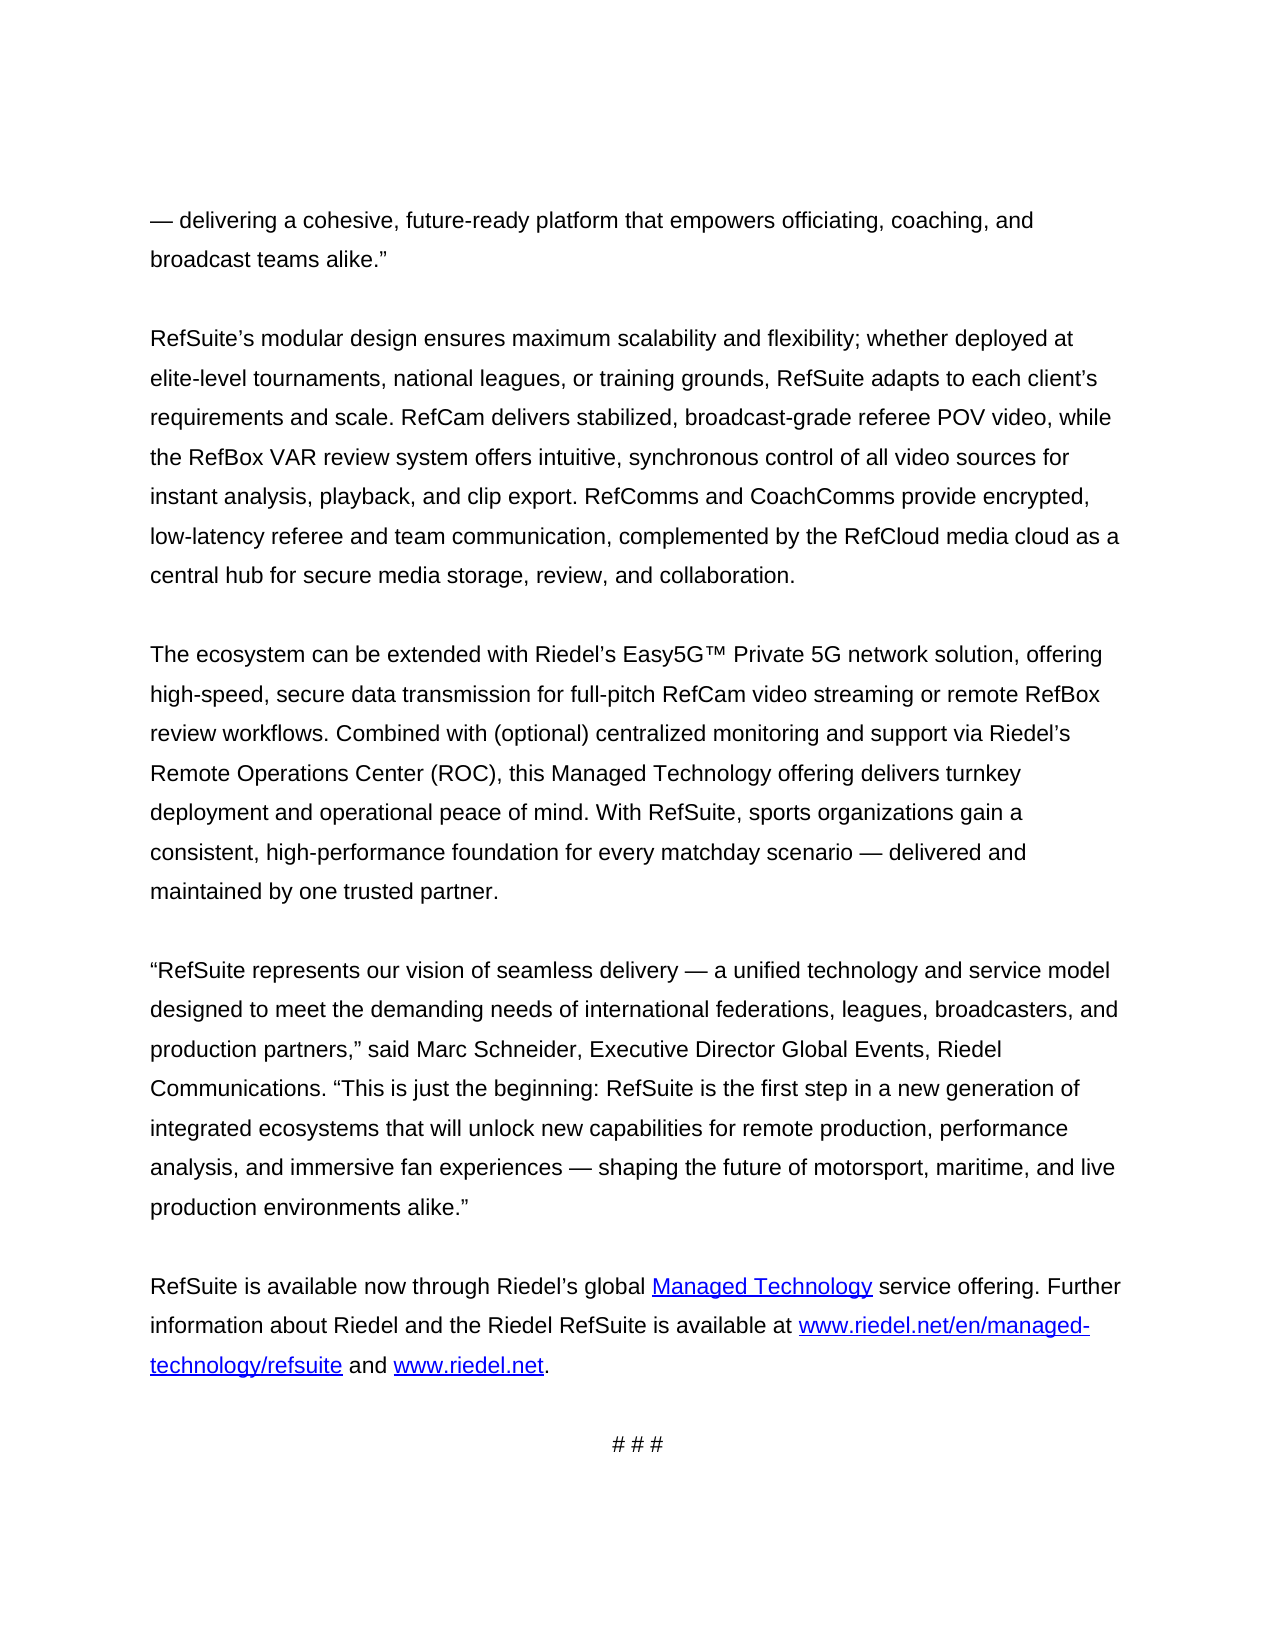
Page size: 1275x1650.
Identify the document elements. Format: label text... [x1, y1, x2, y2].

text # # # [150, 1431, 1125, 1457]
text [150, 207, 1125, 273]
text RefSuite is available now through Riedel’s global Managed Technology service offering. Further information about Riedel and the Riedel RefSuite is available at www.riedel.net/en/managed-technology/refsuite and www.riedel.net. [150, 1273, 1125, 1378]
text The ecosystem can be extended with Riedel’s Easy5G™ Private 5G network solution, offering high-speed, secure data transmission for full-pitch RefCam video streaming or remote RefBox review workflows. Combined with (optional) centralized monitoring and support via Riedel’s Remote Operations Center (ROC), this Managed Technology offering delivers turnkey deployment and operational peace of mind. With RefSuite, sports organizations gain a consistent, high-performance foundation for every matchday scenario — delivered and maintained by one trusted partner. [150, 641, 1125, 904]
text RefSuite’s modular design ensures maximum scalability and flexibility; whether deployed at elite-level tournaments, national leagues, or training grounds, RefSuite adapts to each client’s requirements and scale. RefCam delivers stabilized, broadcast-grade referee POV video, while the RefBox VAR review system offers intuitive, synchronous control of all video sources for instant analysis, playback, and clip export. RefComms and CoachComms provide encrypted, low-latency referee and team communication, complemented by the RefCloud media cloud as a central hub for secure media storage, review, and collaboration. [150, 325, 1125, 588]
text “RefSuite represents our vision of seamless delivery — a unified technology and service model designed to meet the demanding needs of international federations, leagues, broadcasters, and production partners,” said Marc Schneider, Executive Director Global Events, Riedel Communications. “This is just the beginning: RefSuite is the first step in a new generation of integrated ecosystems that will unlock new capabilities for remote production, performance analysis, and immersive fan experiences — shaping the future of motorsport, maritime, and live production environments alike.” [150, 957, 1125, 1220]
